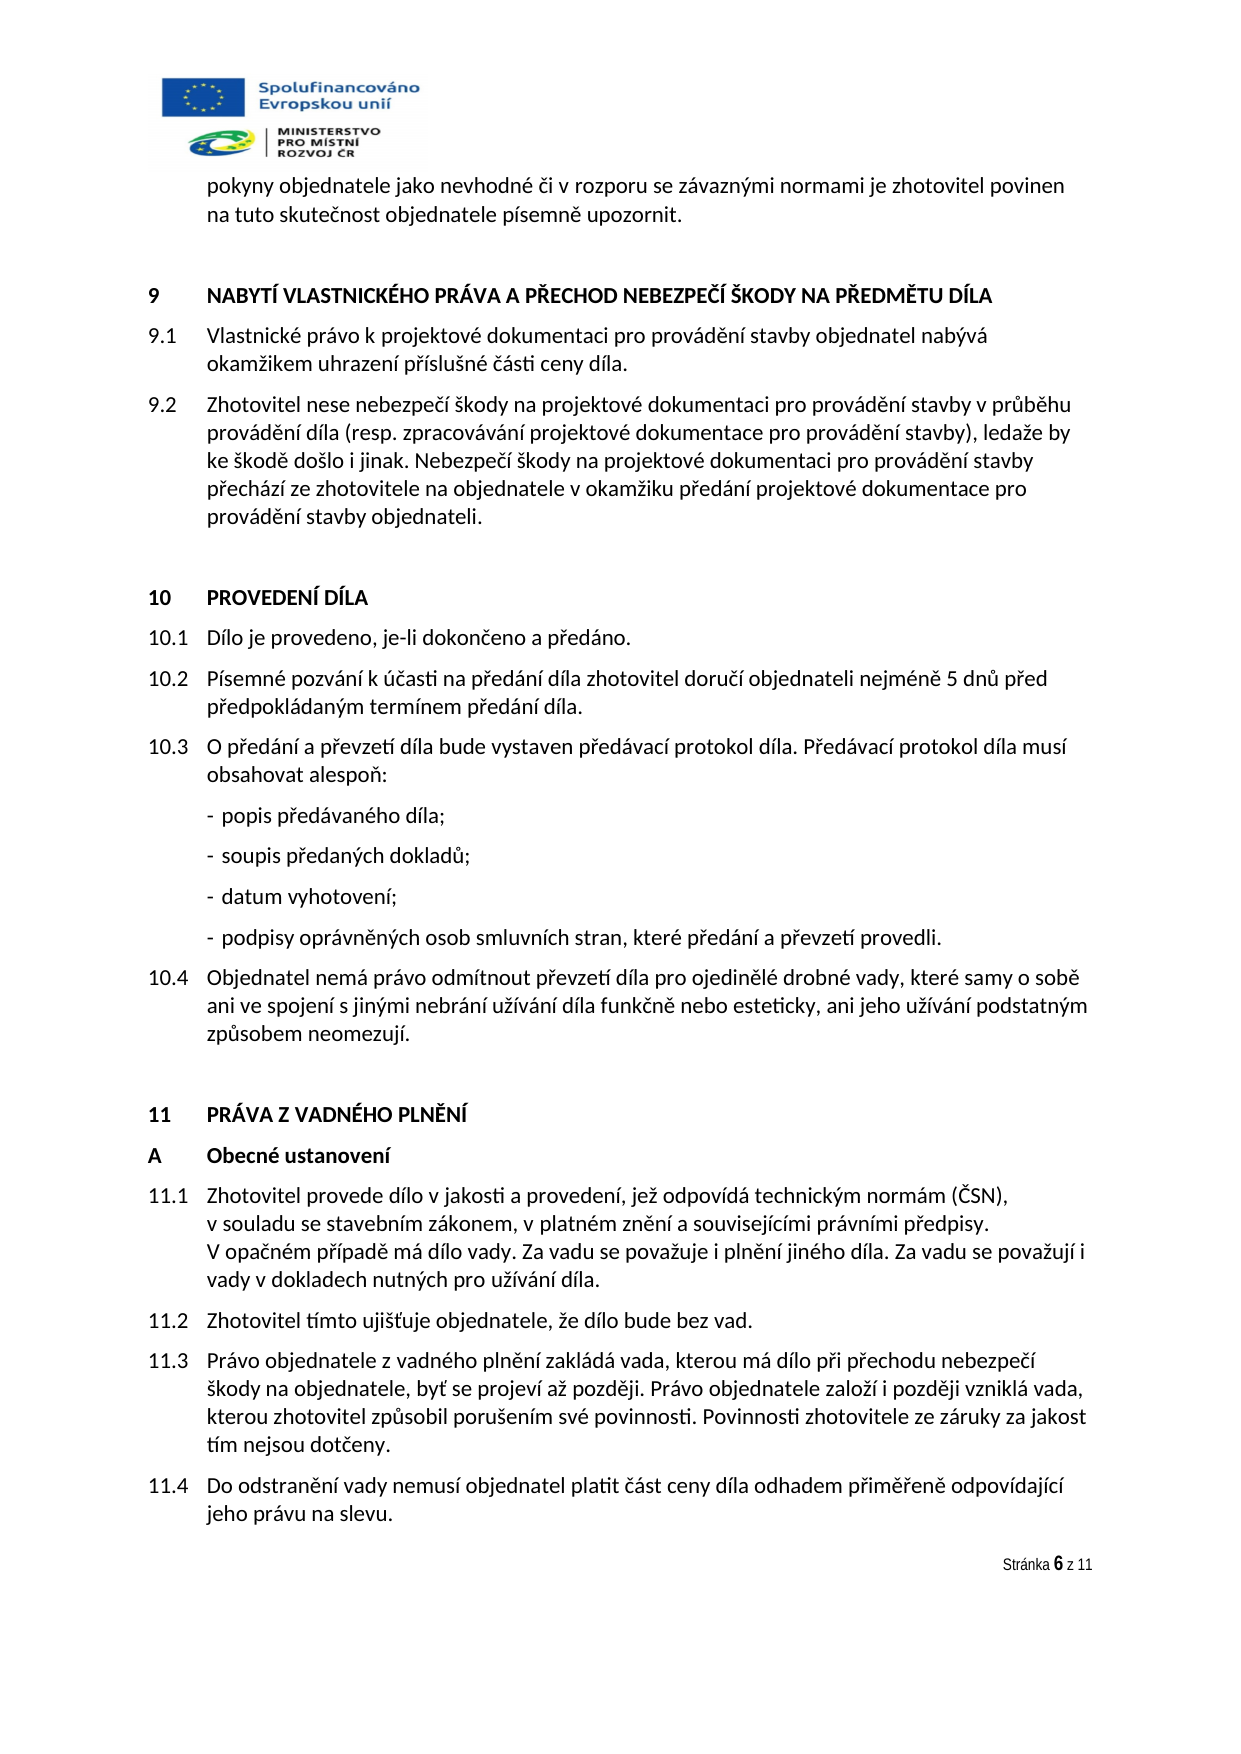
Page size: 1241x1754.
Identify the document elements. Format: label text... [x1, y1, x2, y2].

text 9.2 Zhotovitel nese nebezpečí škody na projektové dokumentaci pro provádění stavby v průběhu provádění díla (resp. zpracovávání projektové dokumentace pro provádění stavby), ledaže by ke škodě došlo i jinak. Nebezpečí škody na projektové dokumentaci pro provádění stavby přechází ze zhotovitele na objednatele v okamžiku předání projektové dokumentace pro provádění stavby objednateli. [148, 390, 1093, 530]
text 10.1 Dílo je provedeno, je-li dokončeno a předáno. [148, 623, 1093, 651]
text - popis předávaného díla; [207, 801, 1093, 829]
text 10.3 O předání a převzetí díla bude vystaven předávací protokol díla. Předávací protokol díla musí obsahovat alespoň: [148, 732, 1093, 788]
text 10.4 Objednatel nemá právo odmítnout převzetí díla pro ojedinělé drobné vady, které samy o sobě ani ve spojení s jinými nebrání užívání díla funkčně nebo esteticky, ani jeho užívání podstatným způsobem neomezují. [148, 963, 1093, 1047]
text 11 PRÁVA Z VADNÉHO PLNĚNÍ [148, 1100, 1093, 1128]
text 10.2 Písemné pozvání k účasti na předání díla zhotovitel doručí objednateli nejméně 5 dnů před předpokládaným termínem předání díla. [148, 664, 1093, 720]
text - podpisy oprávněných osob smluvních stran, které předání a převzetí provedli. [207, 923, 1093, 951]
text 9.1 Vlastnické právo k projektové dokumentaci pro provádění stavby objednatel nabývá okamžikem uhrazení příslušné části ceny díla. [148, 321, 1093, 377]
text 11.4 Do odstranění vady nemusí objednatel platit část ceny díla odhadem přiměřeně odpovídající jeho právu na slevu. [148, 1471, 1093, 1527]
text 11.2 Zhotovitel tímto ujišťuje objednatele, že dílo bude bez vad. [148, 1306, 1093, 1334]
text 11.1 Zhotovitel provede dílo v jakosti a provedení, jež odpovídá technickým normám (ČSN), v souladu se stavebním zákonem, v platném znění a souvisejícími právními předpisy. V opačném případě má dílo vady. Za vadu se považuje i plnění jiného díla. Za vadu se považují i vady v dokladech nutných pro užívání díla. [148, 1181, 1093, 1293]
text A Obecné ustanovení [148, 1141, 1093, 1169]
text 10 PROVEDENÍ DÍLA [148, 583, 1093, 611]
text - datum vyhotovení; [207, 882, 1093, 910]
picture [147, 73, 429, 172]
text - soupis předaných dokladů; [207, 842, 1093, 869]
text 11.3 Právo objednatele z vadného plnění zakládá vada, kterou má dílo při přechodu nebezpečí škody na objednatele, byť se projeví až později. Právo objednatele založí i později vzniklá vada, kterou zhotovitel způsobil porušením své povinnosti. Povinnosti zhotovitele ze záruky za jakost tím nejsou dotčeny. [148, 1346, 1093, 1458]
text 9 NABYTÍ VLASTNICKÉHO PRÁVA A PŘECHOD NEBEZPEČÍ ŠKODY NA PŘEDMĚTU DÍLA [148, 281, 1093, 309]
